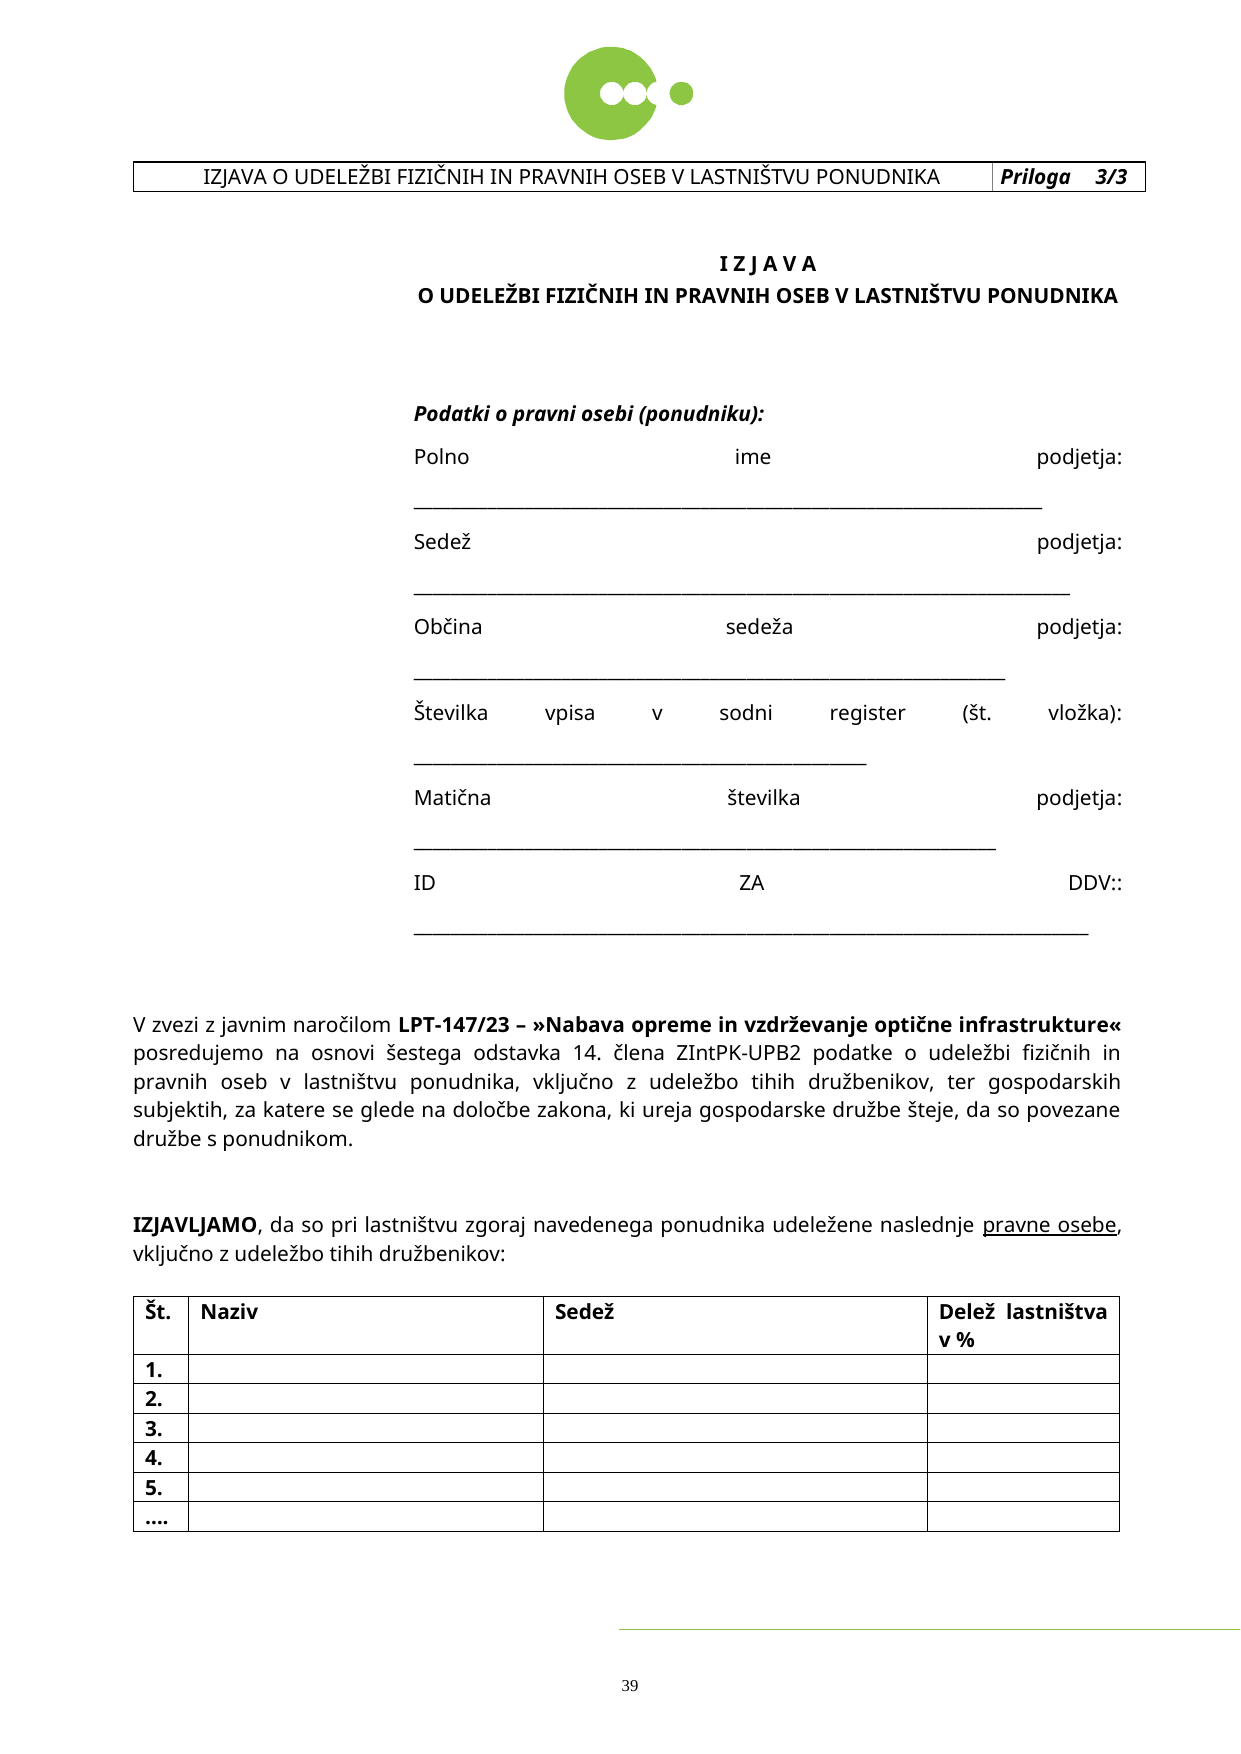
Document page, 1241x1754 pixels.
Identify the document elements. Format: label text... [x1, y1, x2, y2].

table_cell [928, 1384, 1119, 1413]
table_cell [928, 1443, 1119, 1472]
table_cell [544, 1443, 927, 1472]
text ID ZA DDV:: _________________________________________________________________________ [413, 868, 1122, 939]
table_cell …. [134, 1502, 188, 1531]
table_cell [189, 1414, 543, 1442]
table_cell 5. [134, 1473, 188, 1501]
table_cell [928, 1355, 1119, 1383]
text Polno ime podjetja: ____________________________________________________________________ [413, 442, 1122, 513]
table_cell [544, 1355, 927, 1383]
table_cell [189, 1443, 543, 1472]
table_header Naziv [189, 1297, 543, 1354]
table_header IZJAVA O UDELEŽBI FIZIČNIH IN PRAVNIH OSEB V LASTNIŠTVU PONUDNIKA [196, 163, 992, 191]
text Matična številka podjetja: _______________________________________________________________ [413, 783, 1122, 854]
text Občina sedeža podjetja: ________________________________________________________________ [413, 612, 1122, 683]
table_cell 4. [134, 1443, 188, 1472]
table_header Sedež [544, 1297, 927, 1354]
table_cell [189, 1355, 543, 1383]
table_cell [544, 1502, 927, 1531]
table_cell [189, 1384, 543, 1413]
table_cell [544, 1473, 927, 1501]
table_cell 1. [134, 1355, 188, 1383]
table_header [134, 163, 196, 191]
table_cell [928, 1414, 1119, 1442]
table_cell [928, 1502, 1119, 1531]
text I Z J A V A [413, 249, 1122, 277]
text Številka vpisa v sodni register (št. vložka): _________________________________________________ [413, 698, 1122, 769]
table_cell [189, 1473, 543, 1501]
table_cell [544, 1414, 927, 1442]
text Sedež podjetja: _______________________________________________________________________ [413, 527, 1122, 598]
text O UDELEŽBI FIZIČNIH IN PRAVNIH OSEB V LASTNIŠTVU PONUDNIKA [413, 281, 1122, 310]
table_header 3/3 [1088, 163, 1145, 191]
text IZJAVLJAMO, da so pri lastništvu zgoraj navedenega ponudnika udeležene naslednje pravne osebe, vključno z udeležbo tihih družbenikov: [133, 1210, 1122, 1267]
table_cell [544, 1384, 927, 1413]
text Podatki o pravni osebi (ponudniku): [413, 399, 1122, 428]
table_cell [928, 1473, 1119, 1501]
table_header Priloga [993, 163, 1088, 191]
table_cell 2. [134, 1384, 188, 1413]
text V zvezi z javnim naročilom LPT-147/23 – »Nabava opreme in vzdrževanje optične infrastrukture« posredujemo na osnovi šestega odstavka 14. člena ZIntPK-UPB2 podatke o udeležbi fizičnih in pravnih oseb v lastništvu ponudnika, vključno z udeležbo tihih družbenikov, ter gospodarskih subjektih, za katere se glede na določbe zakona, ki ureja gospodarske družbe šteje, da so povezane družbe s ponudnikom. [133, 1010, 1122, 1152]
table_header Delež lastništva v % [928, 1297, 1119, 1354]
table_cell [189, 1502, 543, 1531]
table_cell 3. [134, 1414, 188, 1442]
table_header Št. [134, 1297, 188, 1354]
